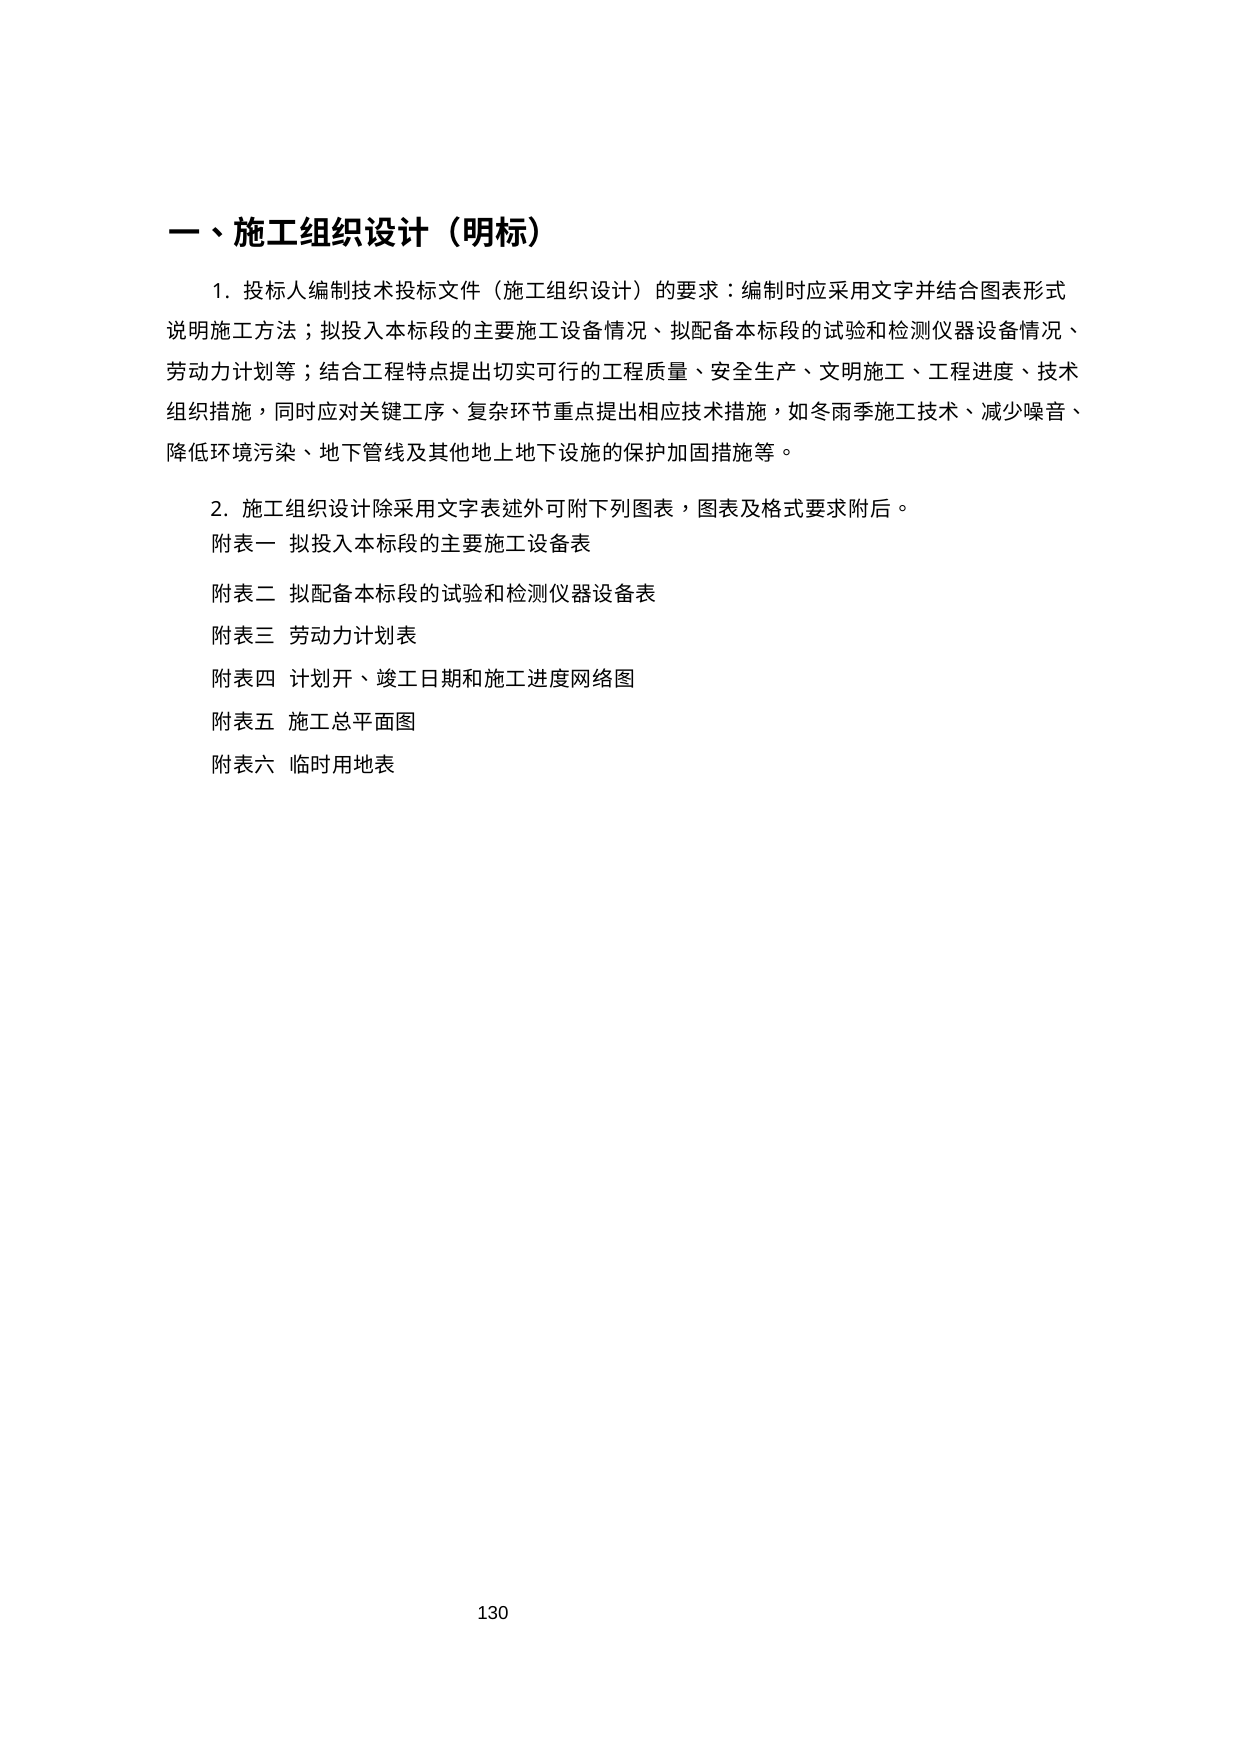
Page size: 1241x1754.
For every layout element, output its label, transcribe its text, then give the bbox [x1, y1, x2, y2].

text 一、施工组织设计（明标） [168, 211, 1088, 253]
text 附表二 拟配备本标段的试验和检测仪器设备表 [212, 580, 1088, 606]
text 1. 投标人编制技术投标文件（施工组织设计）的要求：编制时应采用文字并结合图表形式 说明施工方法；拟投入本标段的主要施工设备情况、拟配备本标段的试验和检测仪器设备情况、 劳动力计划等；结合工程特点提出切实可行的工程质量、安全生产、文明施工、工程进度、技术 组织措施，同时应对关键工序、复杂环节重点提出相应技术措施，如冬雨季施工技术、减少噪音、 降低环境污染、地下管线及其他地上地下设施的保护加固措施等。 [167, 276, 1088, 466]
text 2. 施工组织设计除采用文字表述外可附下列图表，图表及格式要求附后。 附表一 拟投入本标段的主要施工设备表 [210, 494, 927, 557]
text 附表四 计划开、竣工日期和施工进度网络图 [212, 665, 1088, 692]
text 附表五 施工总平面图 [212, 708, 1088, 734]
text 附表六 临时用地表 [212, 751, 1088, 777]
text 附表三 劳动力计划表 [212, 623, 1088, 649]
